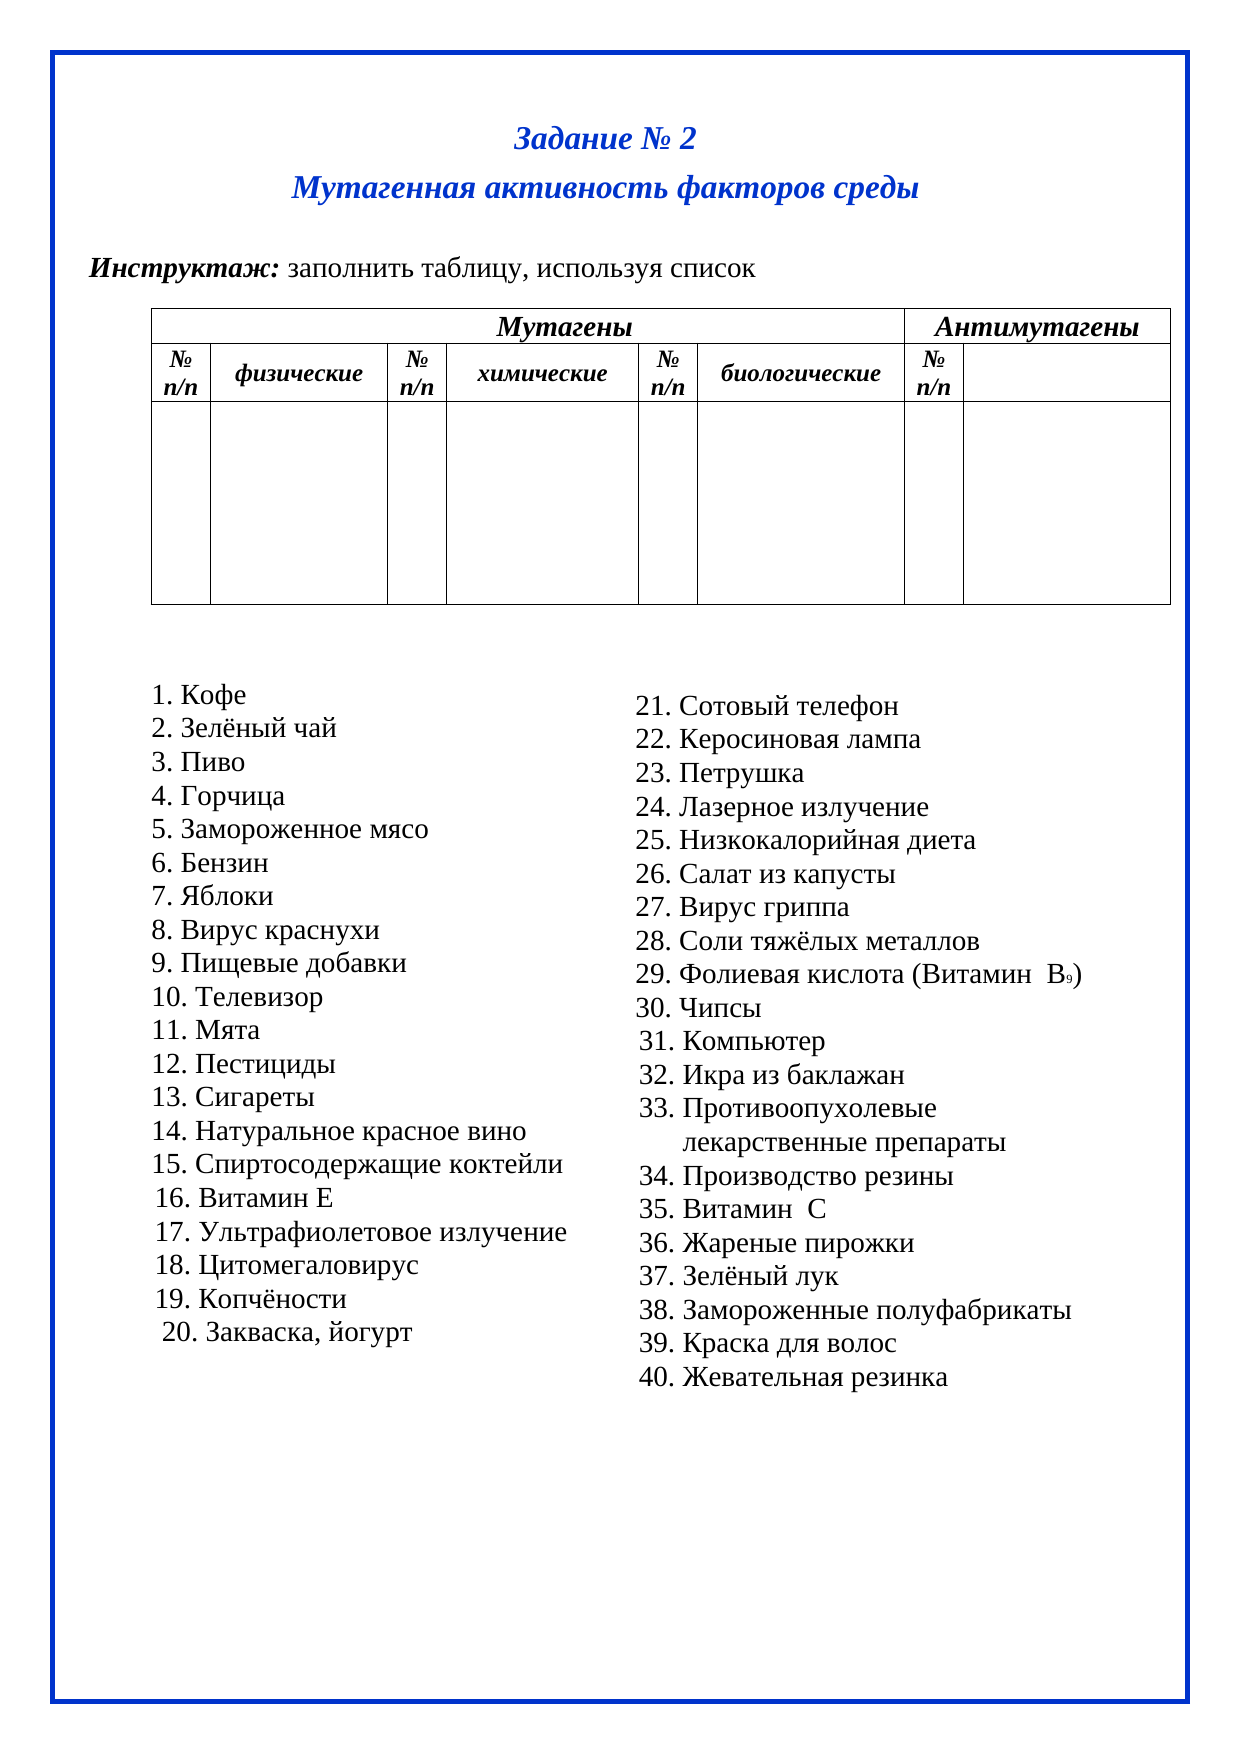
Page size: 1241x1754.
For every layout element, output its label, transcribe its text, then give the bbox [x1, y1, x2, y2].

table_cell [964, 402, 1170, 603]
text Задание № 2 [89, 118, 1122, 156]
table_cell [964, 344, 1170, 401]
table_header 21. Сотовый телефон 22. Керосиновая лампа 23. Петрушка 24. Лазерное излучение 25. Низкокалорийная диета 26. Салат из капусты 27. Вирус гриппа 28. Соли тяжёлых металлов 29. Фолиевая кислота (Витамин В9) 30. Чипсы [624, 621, 1170, 1392]
table_cell [698, 402, 904, 603]
table_cell [639, 402, 697, 603]
table_header Антимутагены [905, 309, 1170, 343]
table_cell физические [211, 344, 387, 401]
table_cell № п/п [639, 344, 697, 401]
table_cell № п/п [152, 344, 210, 401]
table_cell № п/п [388, 344, 446, 401]
table_cell [388, 402, 446, 603]
text Инструктаж: заполнить таблицу, используя список [89, 250, 1122, 284]
table_cell [447, 402, 638, 603]
table_cell биологические [698, 344, 904, 401]
text Мутагенная активность факторов среды [89, 168, 1122, 206]
table_header 16. Витамин E 17. Ультрафиолетовое излучение 18. Цитомегаловирус 19. Копчёности 20. Закваска, йогурт [78, 621, 624, 1392]
table_cell химические [447, 344, 638, 401]
table_cell № п/п [905, 344, 963, 401]
table_header Мутагены [152, 309, 904, 343]
table_cell [905, 402, 963, 603]
table_cell [152, 402, 210, 603]
table_cell [211, 402, 387, 603]
